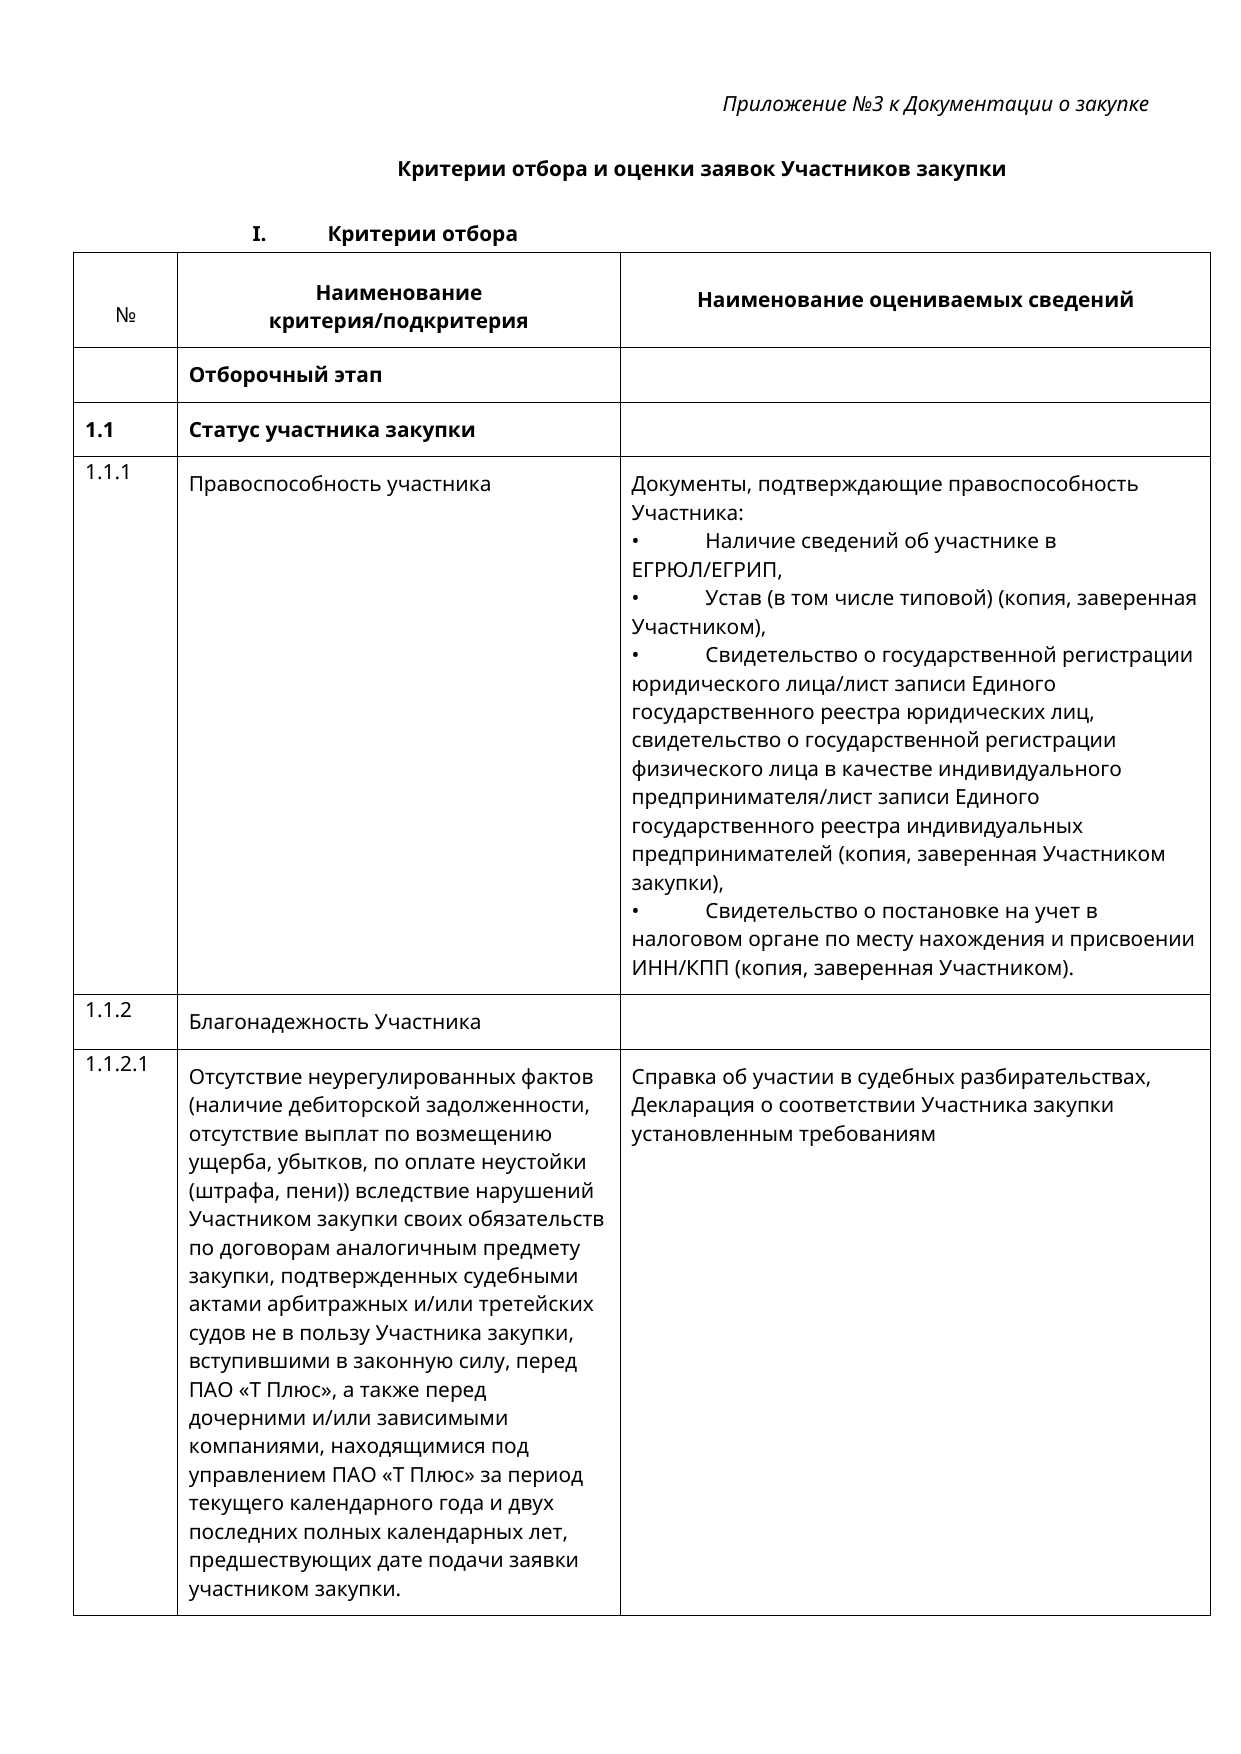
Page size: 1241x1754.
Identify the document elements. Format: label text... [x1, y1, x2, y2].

table_cell Благонадежность Участника [178, 995, 620, 1048]
table_cell Справка об участии в судебных разбирательствах, Декларация о соответствии Участника закупки установленным требованиям [621, 1050, 1210, 1615]
table_header № [74, 253, 177, 347]
table_header Наименование оцениваемых сведений [621, 253, 1210, 347]
list Критерии отбора [252, 219, 1152, 247]
table_cell [621, 403, 1210, 456]
table_cell 1.1.1 [74, 457, 177, 994]
table_cell 1.1.2.1 [74, 1050, 177, 1615]
table_header Наименование критерия/подкритерия [178, 253, 620, 347]
table_cell [74, 348, 177, 402]
table_cell Правоспособность участника [178, 457, 620, 994]
table_cell [621, 995, 1210, 1048]
table_cell Статус участника закупки [178, 403, 620, 456]
table_cell 1.1 [74, 403, 177, 456]
table_cell 1.1.2 [74, 995, 177, 1048]
list Приложение №3 к Документации о закупке [252, 89, 1152, 117]
list Критерии отбора и оценки заявок Участников закупки [252, 154, 1152, 182]
table_cell [621, 348, 1210, 402]
table_cell Отсутствие неурегулированных фактов (наличие дебиторской задолженности, отсутствие выплат по возмещению ущерба, убытков, по оплате неустойки (штрафа, пени)) вследствие нарушений Участником закупки своих обязательств по договорам аналогичным предмету закупки, подтвержденных судебными актами арбитражных и/или третейских судов не в пользу Участника закупки, вступившими в законную силу, перед ПАО «Т Плюс», а также перед дочерними и/или зависимыми компаниями, находящимися под управлением ПАО «Т Плюс» за период текущего календарного года и двух последних полных календарных лет, предшествующих дате подачи заявки участником закупки. [178, 1050, 620, 1615]
table_cell Документы, подтверждающие правоспособность Участника: • Наличие сведений об участнике в ЕГРЮЛ/ЕГРИП, • Устав (в том числе типовой) (копия, заверенная Участником), • Свидетельство о государственной регистрации юридического лица/лист записи Единого государственного реестра юридических лиц, свидетельство о государственной регистрации физического лица в качестве индивидуального предпринимателя/лист записи Единого государственного реестра индивидуальных предпринимателей (копия, заверенная Участником закупки), • Свидетельство о постановке на учет в налоговом органе по месту нахождения и присвоении ИНН/КПП (копия, заверенная Участником). [621, 457, 1210, 994]
table_cell Отборочный этап [178, 348, 620, 402]
